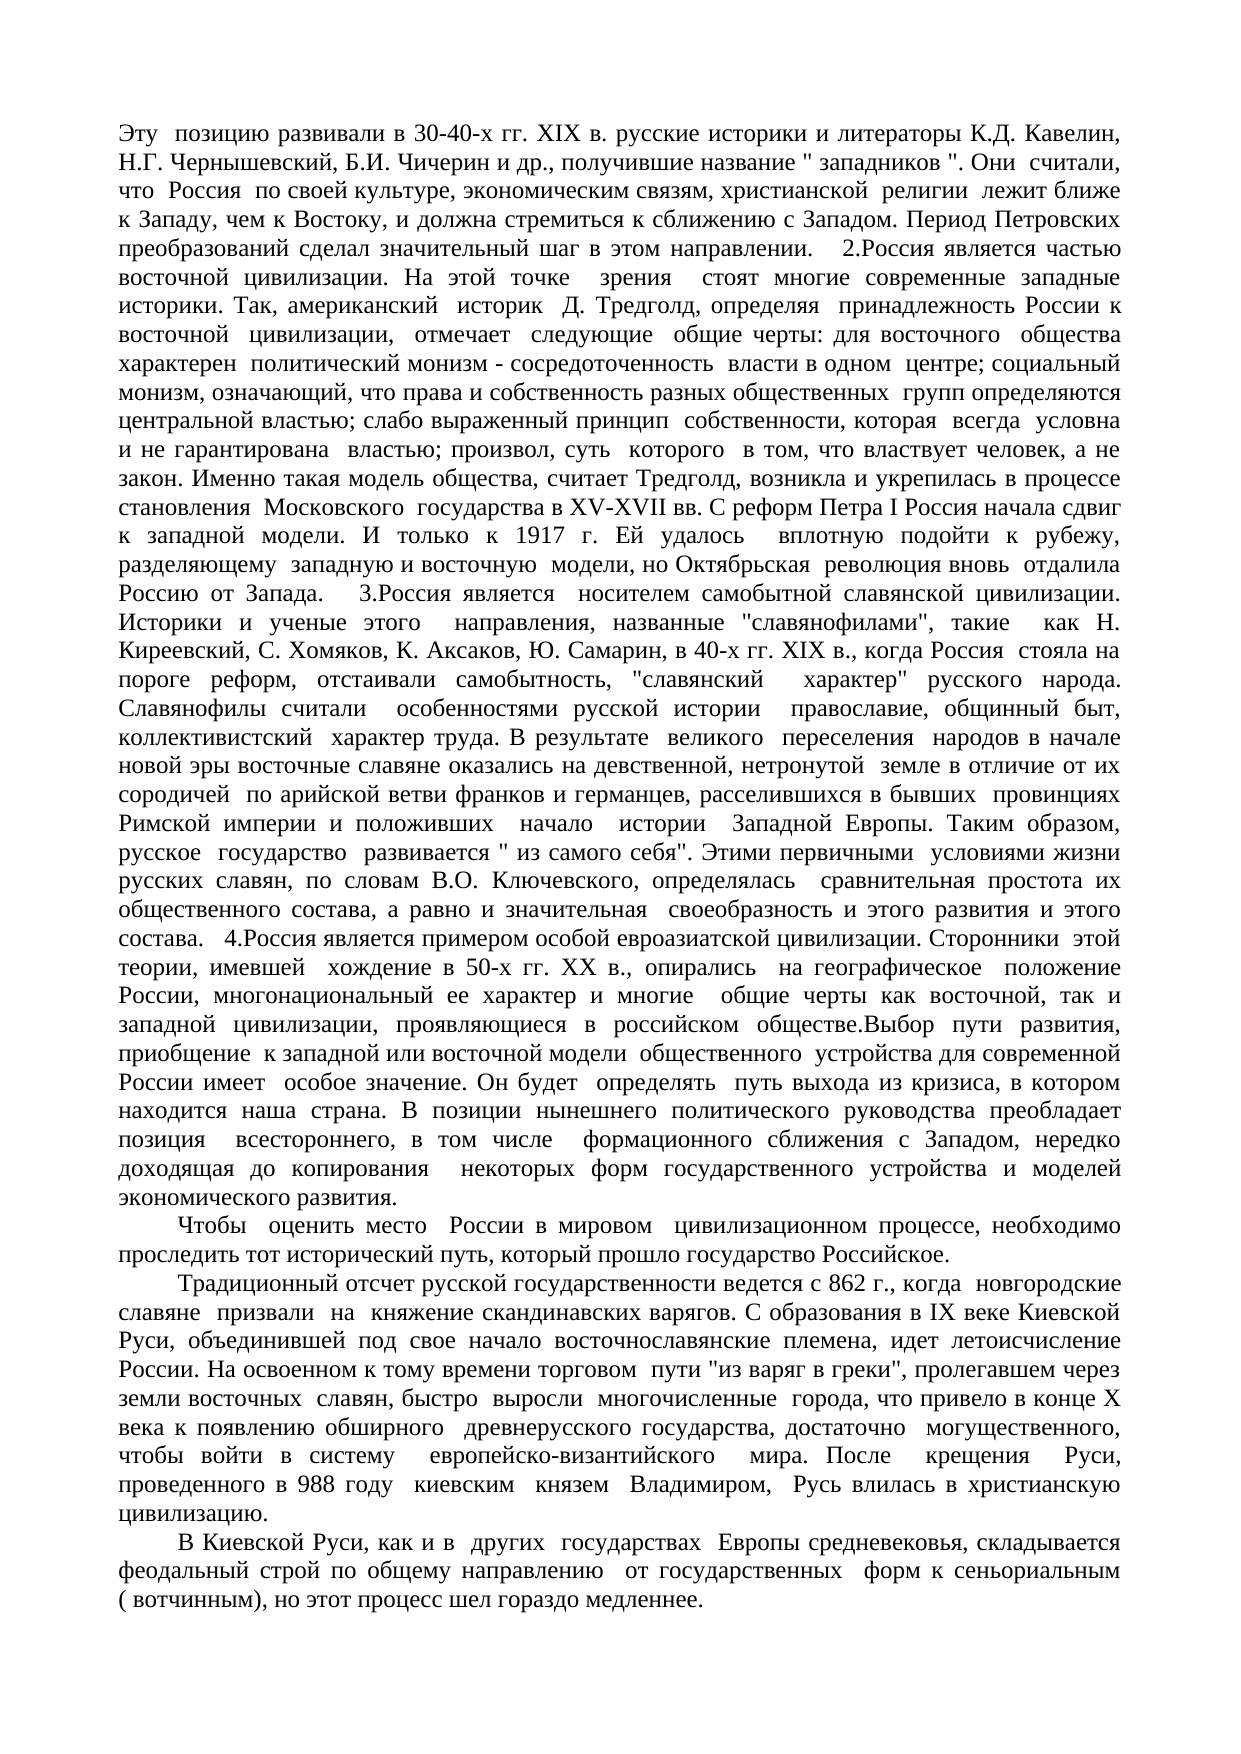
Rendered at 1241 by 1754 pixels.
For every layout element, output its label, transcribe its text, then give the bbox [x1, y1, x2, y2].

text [118, 118, 1122, 1211]
text Традиционный отсчет русской государственности ведется с 862 г., когда новгородские славяне призвали на княжение скандинавских варягов. С образования в IX веке Киевской Руси, объединившей под свое начало восточнославянские племена, идет летоисчисление России. На освоенном к тому времени торговом пути "из варяг в греки", пролегавшем через земли восточных славян, быстро выросли многочисленные города, что привело в конце X века к появлению обширного древнерусского государства, достаточно могущественного, чтобы войти в систему европейско-византийского мира. После крещения Руси, проведенного в 988 году киевским князем Владимиром, Русь влилась в христианскую цивилизацию. [118, 1268, 1122, 1527]
text В Киевской Руси, как и в других государствах Европы средневековья, складывается феодальный строй по общему направлению от государственных форм к сеньориальным ( вотчинным), но этот процесс шел гораздо медленнее. [118, 1527, 1122, 1613]
text Чтобы оценить место России в мировом цивилизационном процессе, необходимо проследить тот исторический путь, который прошло государство Российское. [118, 1211, 1122, 1268]
